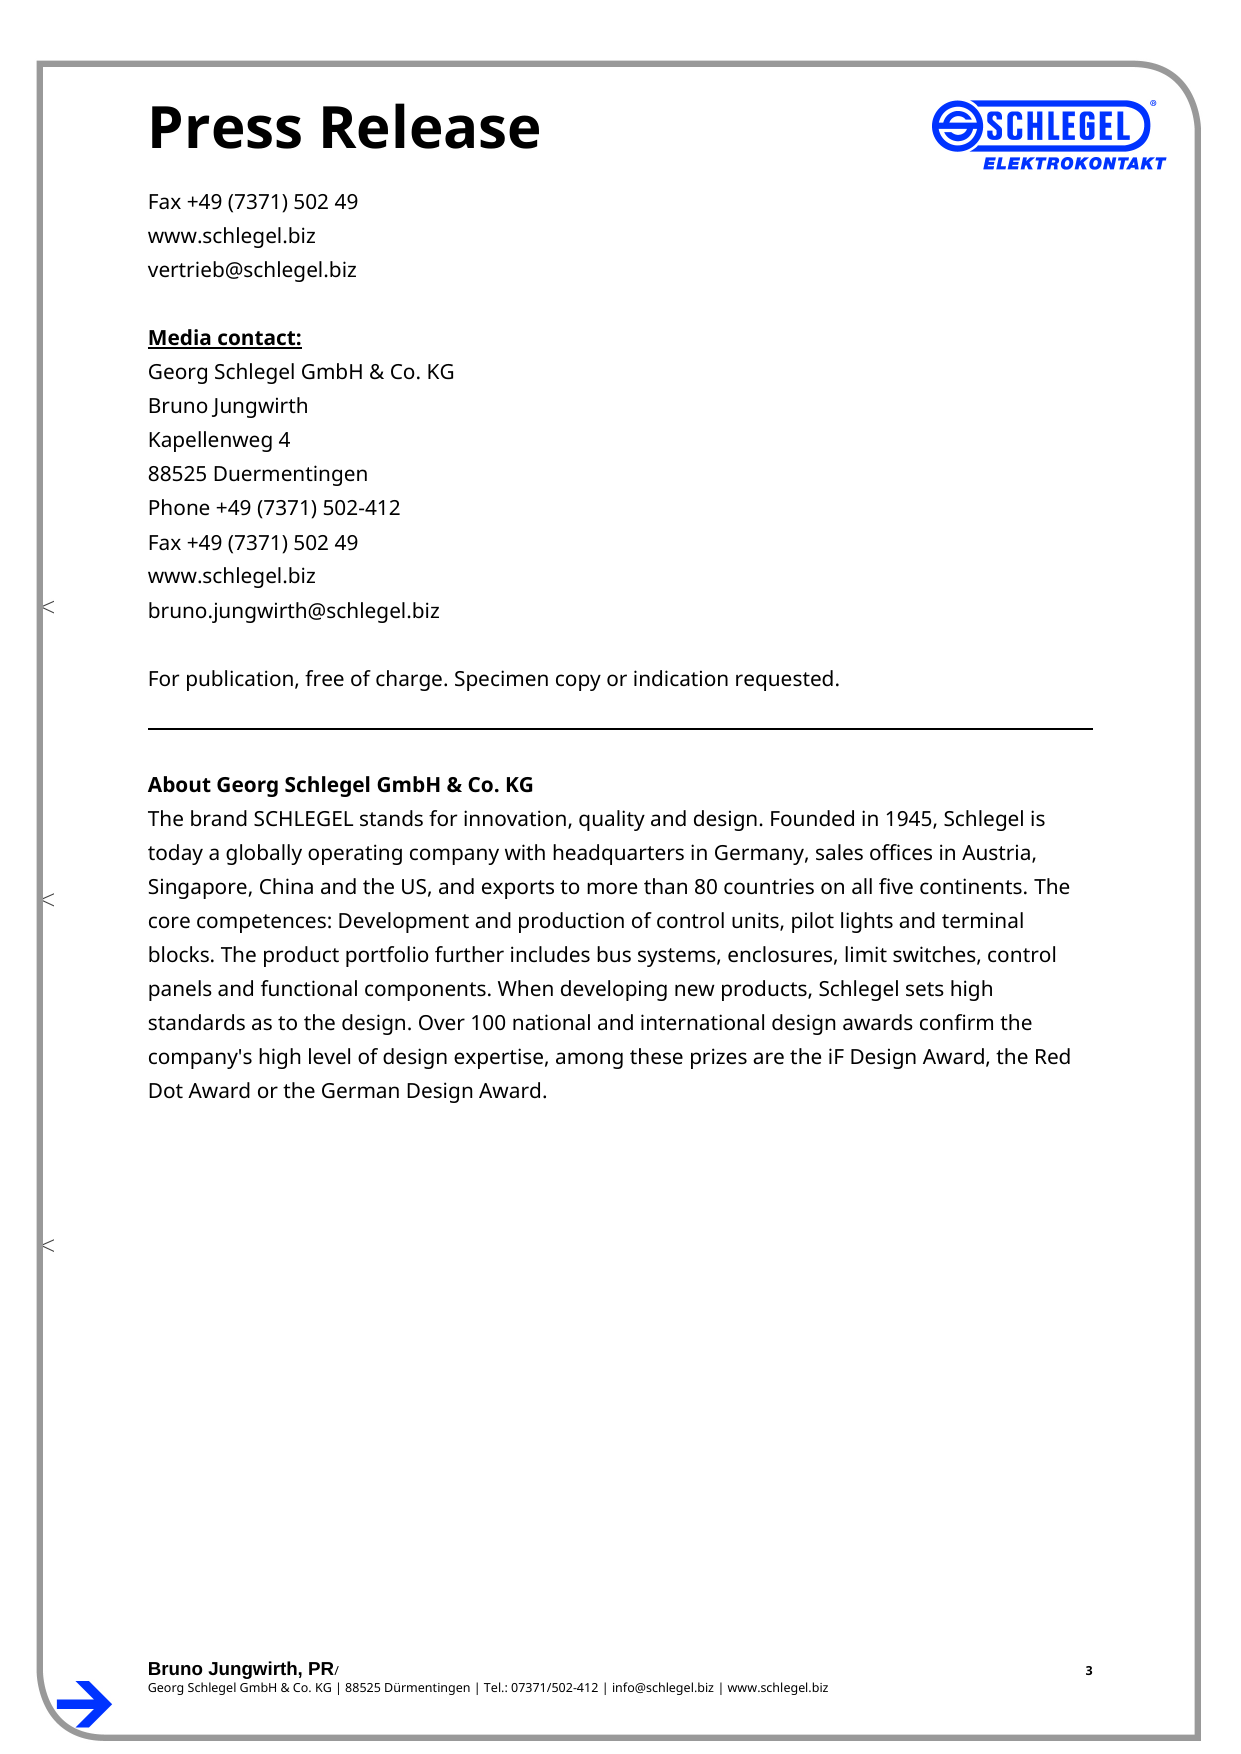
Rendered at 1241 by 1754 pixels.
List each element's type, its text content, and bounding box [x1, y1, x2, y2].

text Fax +49 (7371) 502 49 [148, 528, 1093, 556]
text Kapellenweg 4 [148, 425, 1093, 454]
text The brand SCHLEGEL stands for innovation, quality and design. Founded in 1945, Schlegel is today a globally operating company with headquarters in Germany, sales offices in Austria, Singapore, China and the US, and exports to more than 80 countries on all five continents. The core competences: Development and production of control units, pilot lights and terminal blocks. The product portfolio further includes bus systems, enclosures, limit switches, control panels and functional components. When developing new products, Schlegel sets high standards as to the design. Over 100 national and international design awards confirm the company's high level of design expertise, among these prizes are the iF Design Award, the Red Dot Award or the German Design Award. [148, 804, 1093, 1105]
text vertrieb@schlegel.biz [148, 255, 1093, 283]
text bruno.jungwirth@schlegel.biz [148, 596, 1093, 624]
picture [0, 22, 1239, 1754]
text 88525 Duermentingen [148, 459, 1093, 488]
text Fax +49 (7371) 502 49 [148, 187, 1093, 215]
text www.schlegel.biz [148, 562, 1093, 590]
text Phone +49 (7371) 502-412 [148, 493, 1093, 522]
text For publication, free of charge. Specimen copy or indication requested. [148, 664, 1093, 692]
text Media contact: [148, 323, 1093, 352]
text Georg Schlegel GmbH & Co. KG [148, 357, 1093, 386]
text About Georg Schlegel GmbH & Co. KG [148, 770, 1093, 798]
text Bruno Jungwirth [148, 391, 1093, 420]
text www.schlegel.biz [148, 221, 1093, 249]
